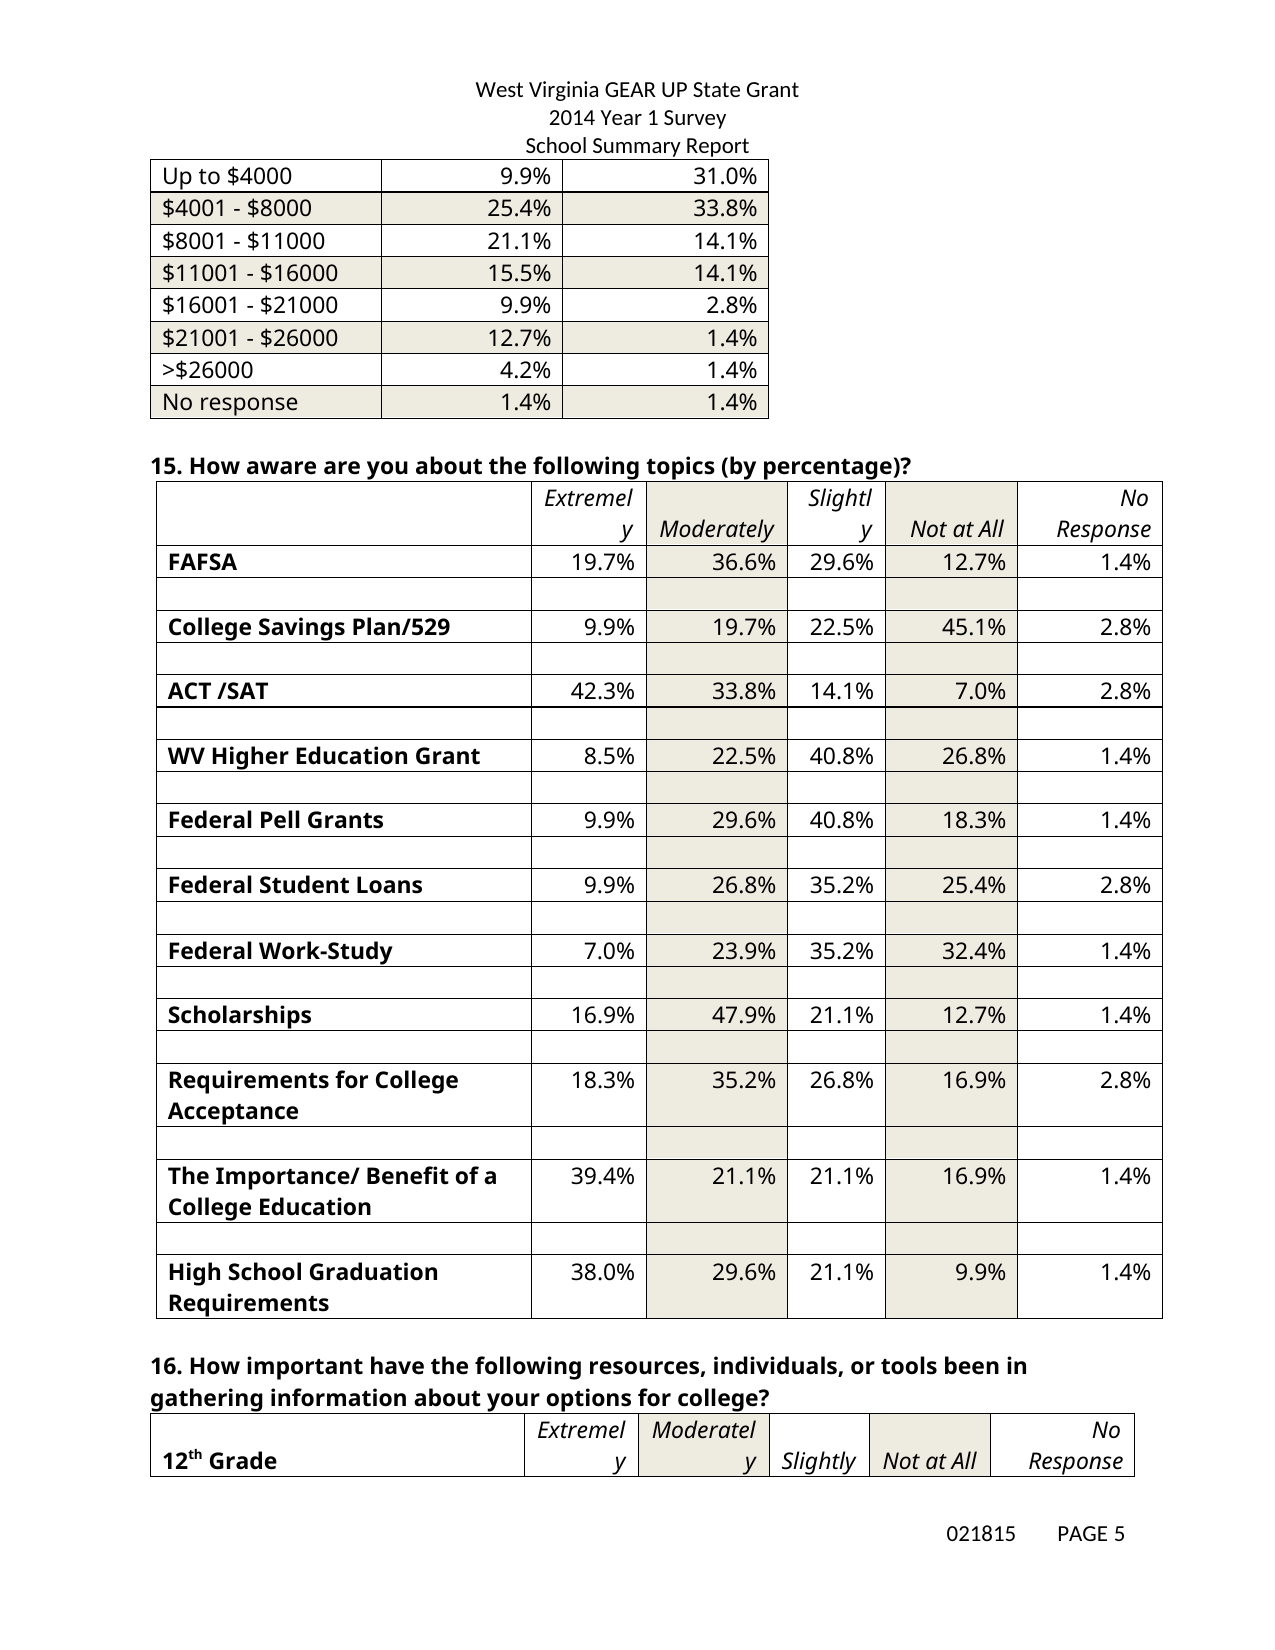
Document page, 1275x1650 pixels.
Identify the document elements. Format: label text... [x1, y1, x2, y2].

table_cell 45.1% [886, 611, 1017, 642]
table_cell [647, 578, 787, 609]
table_cell 9.9% [886, 1255, 1017, 1318]
table_cell 33.8% [647, 675, 787, 706]
table_cell High School Graduation Requirements [157, 1255, 531, 1318]
table_cell Federal Work-Study [157, 935, 531, 966]
table_cell [157, 578, 531, 609]
table_cell 9.9% [382, 160, 562, 191]
table_cell 14.1% [563, 225, 768, 256]
table_header No Response [991, 1414, 1134, 1476]
table_cell 1.4% [1018, 546, 1162, 577]
table_header Not at All [870, 1414, 990, 1476]
table_cell 33.8% [563, 193, 768, 224]
table_cell 9.9% [532, 869, 646, 901]
table_cell 40.8% [788, 804, 885, 836]
table_cell 7.0% [532, 935, 646, 966]
table_cell [1018, 772, 1162, 803]
table_cell No response [151, 386, 381, 417]
table_cell 1.4% [382, 386, 562, 417]
table_header Moderately [647, 482, 787, 544]
table_cell [157, 967, 531, 998]
table_cell 8.5% [532, 740, 646, 771]
table_cell [1018, 1031, 1162, 1063]
table_cell 18.3% [886, 804, 1017, 836]
table_cell 15.5% [382, 257, 562, 288]
table_cell [788, 837, 885, 868]
table_cell [886, 967, 1017, 998]
table_cell 2.8% [1018, 869, 1162, 901]
table_cell [532, 1031, 646, 1063]
table_cell [532, 967, 646, 998]
table_cell [157, 1031, 531, 1063]
table_cell 1.4% [1018, 740, 1162, 771]
table_cell [886, 1127, 1017, 1158]
table_cell [532, 578, 646, 609]
table_cell 1.4% [1018, 1160, 1162, 1222]
table_cell [157, 1127, 531, 1158]
table_cell The Importance/ Benefit of a College Education [157, 1160, 531, 1222]
table_cell [532, 1127, 646, 1158]
table_cell 2.8% [1018, 1064, 1162, 1126]
table_header Slightly [788, 482, 885, 544]
table_cell 1.4% [563, 386, 768, 417]
table_cell [532, 772, 646, 803]
table_cell [1018, 708, 1162, 739]
table_cell [647, 643, 787, 674]
table_cell 14.1% [788, 675, 885, 706]
table_cell Requirements for College Acceptance [157, 1064, 531, 1126]
table_cell [886, 902, 1017, 933]
table_cell 32.4% [886, 935, 1017, 966]
table_cell 2.8% [1018, 675, 1162, 706]
table_cell 29.6% [647, 1255, 787, 1318]
table_header Extremely [532, 482, 646, 544]
table_cell 21.1% [647, 1160, 787, 1222]
table_cell [1018, 967, 1162, 998]
table_cell 2.8% [1018, 611, 1162, 642]
table_cell 19.7% [647, 611, 787, 642]
table_cell [886, 1031, 1017, 1063]
table_cell Federal Student Loans [157, 869, 531, 901]
table_cell FAFSA [157, 546, 531, 577]
table_cell 26.8% [647, 869, 787, 901]
table_cell [788, 1223, 885, 1254]
table_cell [157, 1223, 531, 1254]
table_cell [647, 1127, 787, 1158]
table_cell 21.1% [382, 225, 562, 256]
table_cell [647, 1223, 787, 1254]
table_cell [532, 708, 646, 739]
table_cell 47.9% [647, 999, 787, 1030]
table_cell 25.4% [886, 869, 1017, 901]
table_cell 26.8% [886, 740, 1017, 771]
table_cell 35.2% [788, 935, 885, 966]
table_cell 18.3% [532, 1064, 646, 1126]
table_cell [647, 772, 787, 803]
table_header Not at All [886, 482, 1017, 544]
table_cell WV Higher Education Grant [157, 740, 531, 771]
table_cell 16.9% [886, 1064, 1017, 1126]
table_cell 1.4% [1018, 999, 1162, 1030]
table_cell [647, 708, 787, 739]
table_cell 29.6% [788, 546, 885, 577]
table_cell [788, 643, 885, 674]
table_cell $4001 - $8000 [151, 193, 381, 224]
table_cell 35.2% [788, 869, 885, 901]
table_cell 1.4% [1018, 935, 1162, 966]
table_cell ACT /SAT [157, 675, 531, 706]
table_cell [532, 837, 646, 868]
table_cell [1018, 902, 1162, 933]
table_cell 40.8% [788, 740, 885, 771]
table_cell 21.1% [788, 999, 885, 1030]
table_cell [1018, 1127, 1162, 1158]
table_cell [532, 1223, 646, 1254]
table_cell [647, 902, 787, 933]
table_cell 2.8% [563, 289, 768, 321]
table_cell [788, 1031, 885, 1063]
table_cell 21.1% [788, 1160, 885, 1222]
table_header No Response [1018, 482, 1162, 544]
table_cell [157, 772, 531, 803]
table_cell [157, 643, 531, 674]
table_cell Up to $4000 [151, 160, 381, 191]
table_cell 12.7% [382, 322, 562, 353]
table_cell $21001 - $26000 [151, 322, 381, 353]
table_cell [788, 1127, 885, 1158]
table_header [157, 482, 531, 544]
table_cell [1018, 578, 1162, 609]
table_cell 1.4% [563, 354, 768, 385]
table_cell 9.9% [532, 611, 646, 642]
table_cell Scholarships [157, 999, 531, 1030]
table_cell 16.9% [886, 1160, 1017, 1222]
table_header Slightly [770, 1414, 869, 1476]
table_cell [1018, 1223, 1162, 1254]
table_cell [157, 708, 531, 739]
table_cell $8001 - $11000 [151, 225, 381, 256]
table_cell $16001 - $21000 [151, 289, 381, 321]
table_cell [647, 1031, 787, 1063]
table_cell 21.1% [788, 1255, 885, 1318]
table_cell 4.2% [382, 354, 562, 385]
table_cell 1.4% [1018, 804, 1162, 836]
table_cell 25.4% [382, 193, 562, 224]
table_cell 19.7% [532, 546, 646, 577]
table_cell 16.9% [532, 999, 646, 1030]
table_cell [788, 578, 885, 609]
table_cell $11001 - $16000 [151, 257, 381, 288]
table_cell [1018, 643, 1162, 674]
table_cell Federal Pell Grants [157, 804, 531, 836]
table_cell 14.1% [563, 257, 768, 288]
table_cell 22.5% [647, 740, 787, 771]
table_header 12th Grade [151, 1414, 524, 1476]
table_cell >$26000 [151, 354, 381, 385]
table_cell 1.4% [1018, 1255, 1162, 1318]
table_cell [788, 902, 885, 933]
table_cell 29.6% [647, 804, 787, 836]
table_cell [157, 837, 531, 868]
table_cell 36.6% [647, 546, 787, 577]
table_cell [788, 772, 885, 803]
text 16. How important have the following resources, individuals, or tools been in gathering information about your options for college? [150, 1350, 1125, 1413]
table_header Extremely [525, 1414, 638, 1476]
table_cell [788, 967, 885, 998]
table_cell 9.9% [532, 804, 646, 836]
text 15. How aware are you about the following topics (by percentage)? [150, 450, 1125, 481]
table_cell [886, 1223, 1017, 1254]
table_cell College Savings Plan/529 [157, 611, 531, 642]
table_cell [1018, 837, 1162, 868]
table_cell 38.0% [532, 1255, 646, 1318]
table_cell [886, 772, 1017, 803]
table_cell 12.7% [886, 999, 1017, 1030]
table_cell [788, 708, 885, 739]
table_cell [647, 967, 787, 998]
table_cell 23.9% [647, 935, 787, 966]
table_header Moderately [639, 1414, 769, 1476]
table_cell 7.0% [886, 675, 1017, 706]
table_cell [647, 837, 787, 868]
table_cell [532, 643, 646, 674]
table_cell 39.4% [532, 1160, 646, 1222]
table_cell 12.7% [886, 546, 1017, 577]
table_cell 22.5% [788, 611, 885, 642]
table_cell [532, 902, 646, 933]
table_cell [886, 708, 1017, 739]
table_cell [886, 643, 1017, 674]
table_cell 26.8% [788, 1064, 885, 1126]
table_cell [157, 902, 531, 933]
table_cell 42.3% [532, 675, 646, 706]
table_cell 31.0% [563, 160, 768, 191]
table_cell [886, 837, 1017, 868]
table_cell [886, 578, 1017, 609]
table_cell 35.2% [647, 1064, 787, 1126]
table_cell 9.9% [382, 289, 562, 321]
table_cell 1.4% [563, 322, 768, 353]
